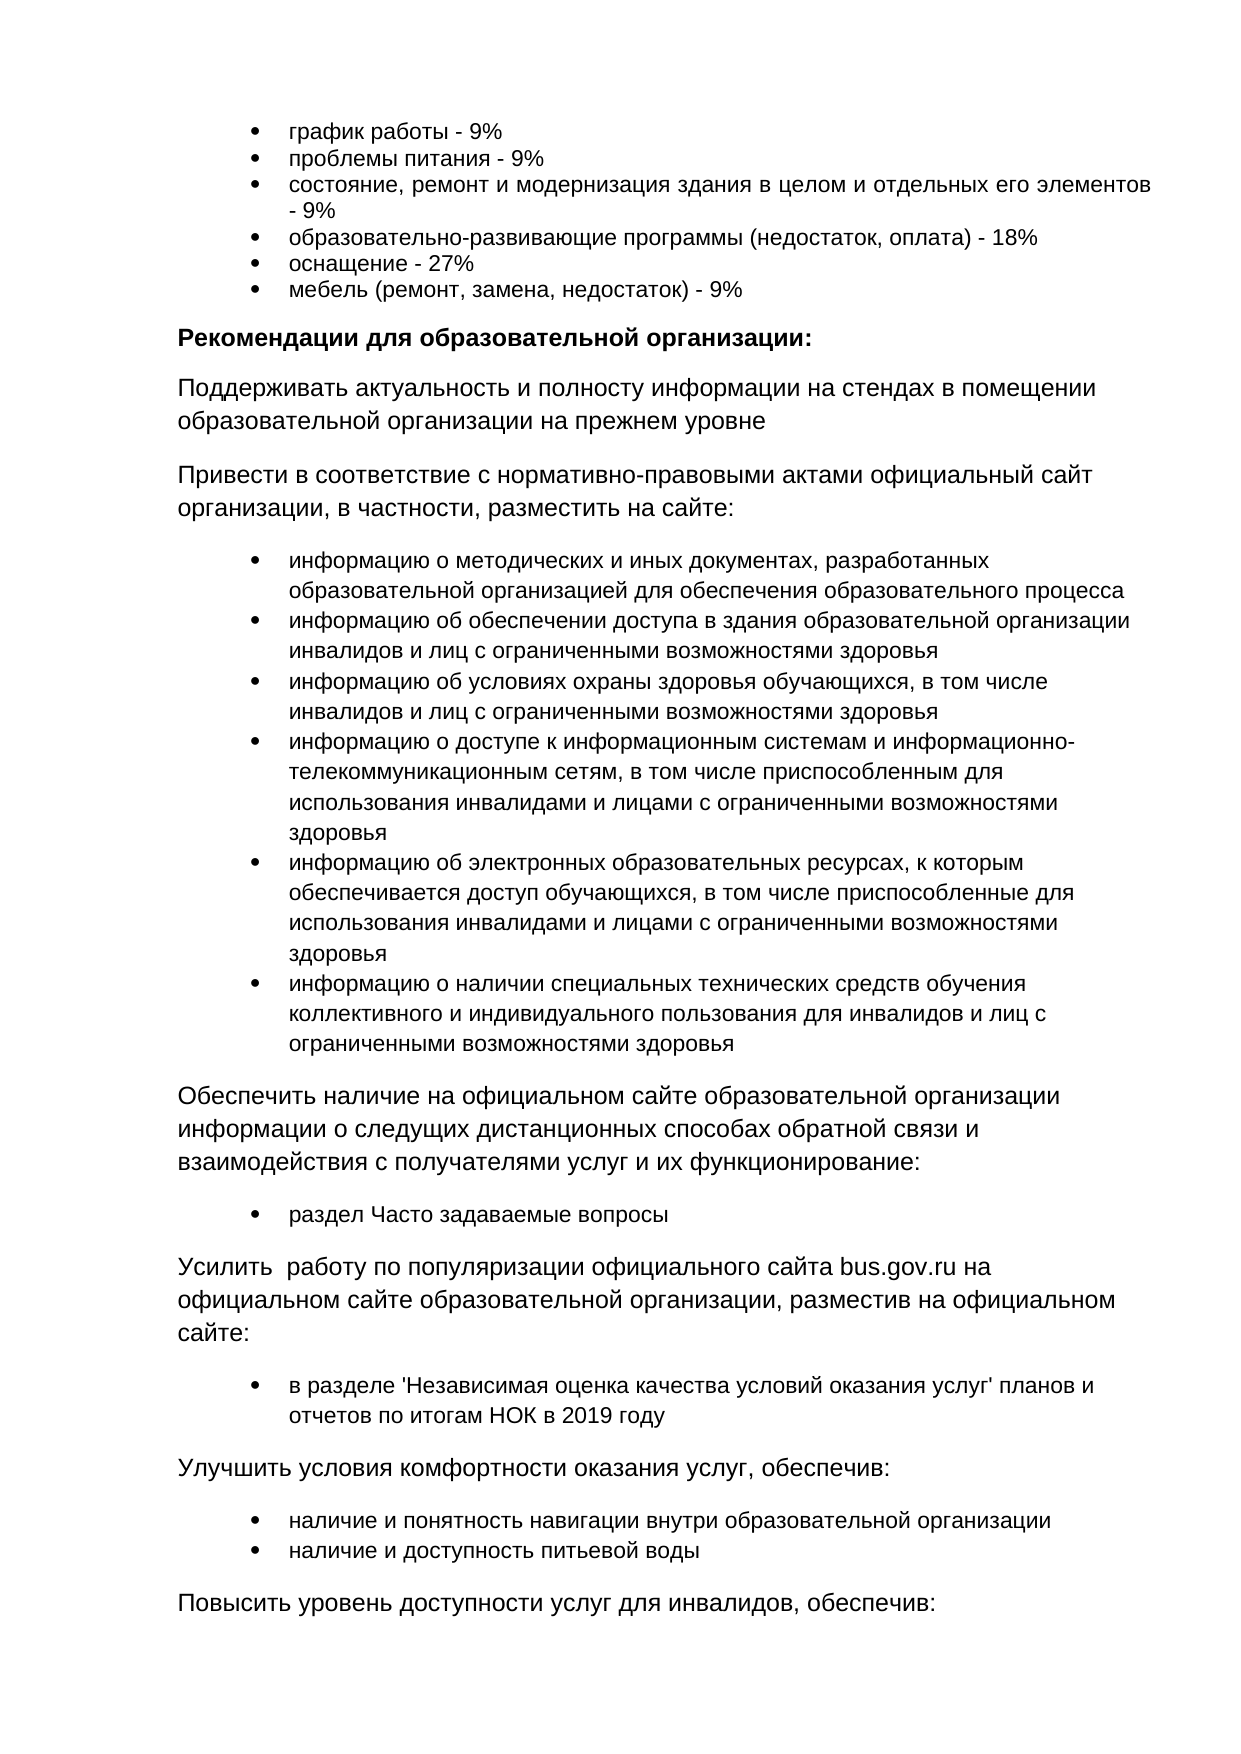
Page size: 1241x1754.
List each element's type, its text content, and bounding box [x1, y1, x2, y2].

text Рекомендации для образовательной организации: [177, 323, 1152, 352]
list информацию об условиях охраны здоровья обучающихся, в том числе инвалидов и лиц с ограниченными возможностями здоровья [251, 668, 1152, 724]
list в разделе 'Независимая оценка качества условий оказания услуг' планов и отчетов по итогам НОК в 2019 году [251, 1372, 1152, 1428]
text Обеспечить наличие на официальном сайте образовательной организации информации о следущих дистанционных способах обратной связи и взаимодействия с получателями услуг и их функционирование: [177, 1081, 1152, 1176]
list раздел Часто задаваемые вопросы [251, 1201, 1152, 1227]
list состояние, ремонт и модернизация здания в целом и отдельных его элементов - 9% [251, 171, 1152, 223]
list график работы - 9% [251, 118, 1152, 144]
list наличие и доступность питьевой воды [251, 1537, 1152, 1564]
text Повысить уровень доступности услуг для инвалидов, обеспечив: [177, 1588, 1152, 1617]
text Усилить работу по популяризации официального сайта bus.gov.ru на официальном сайте образовательной организации, разместив на официальном сайте: [177, 1252, 1152, 1347]
list проблемы питания - 9% [251, 144, 1152, 171]
list мебель (ремонт, замена, недостаток) - 9% [251, 276, 1152, 303]
list наличие и понятность навигации внутри образовательной организации [251, 1507, 1152, 1533]
list информацию о методических и иных документах, разработанных образовательной организацией для обеспечения образовательного процесса [251, 547, 1152, 603]
list образовательно-развивающие программы (недостаток, оплата) - 18% [251, 223, 1152, 250]
text Поддерживать актуальность и полносту информации на стендах в помещении образовательной организации на прежнем уровне [177, 373, 1152, 435]
list информацию о наличии специальных технических средств обучения коллективного и индивидуального пользования для инвалидов и лиц с ограниченными возможностями здоровья [251, 970, 1152, 1056]
list информацию об обеспечении доступа в здания образовательной организации инвалидов и лиц с ограниченными возможностями здоровья [251, 607, 1152, 664]
list оснащение - 27% [251, 250, 1152, 276]
list информацию об электронных образовательных ресурсах, к которым обеспечивается доступ обучающихся, в том числе приспособленные для использования инвалидами и лицами с ограниченными возможностями здоровья [251, 849, 1152, 966]
text Привести в соответствие с нормативно-правовыми актами официальный сайт организации, в частности, разместить на сайте: [177, 460, 1152, 522]
list информацию о доступе к информационным системам и информационно-телекоммуникационным сетям, в том числе приспособленным для использования инвалидами и лицами с ограниченными возможностями здоровья [251, 728, 1152, 845]
text Улучшить условия комфортности оказания услуг, обеспечив: [177, 1453, 1152, 1482]
